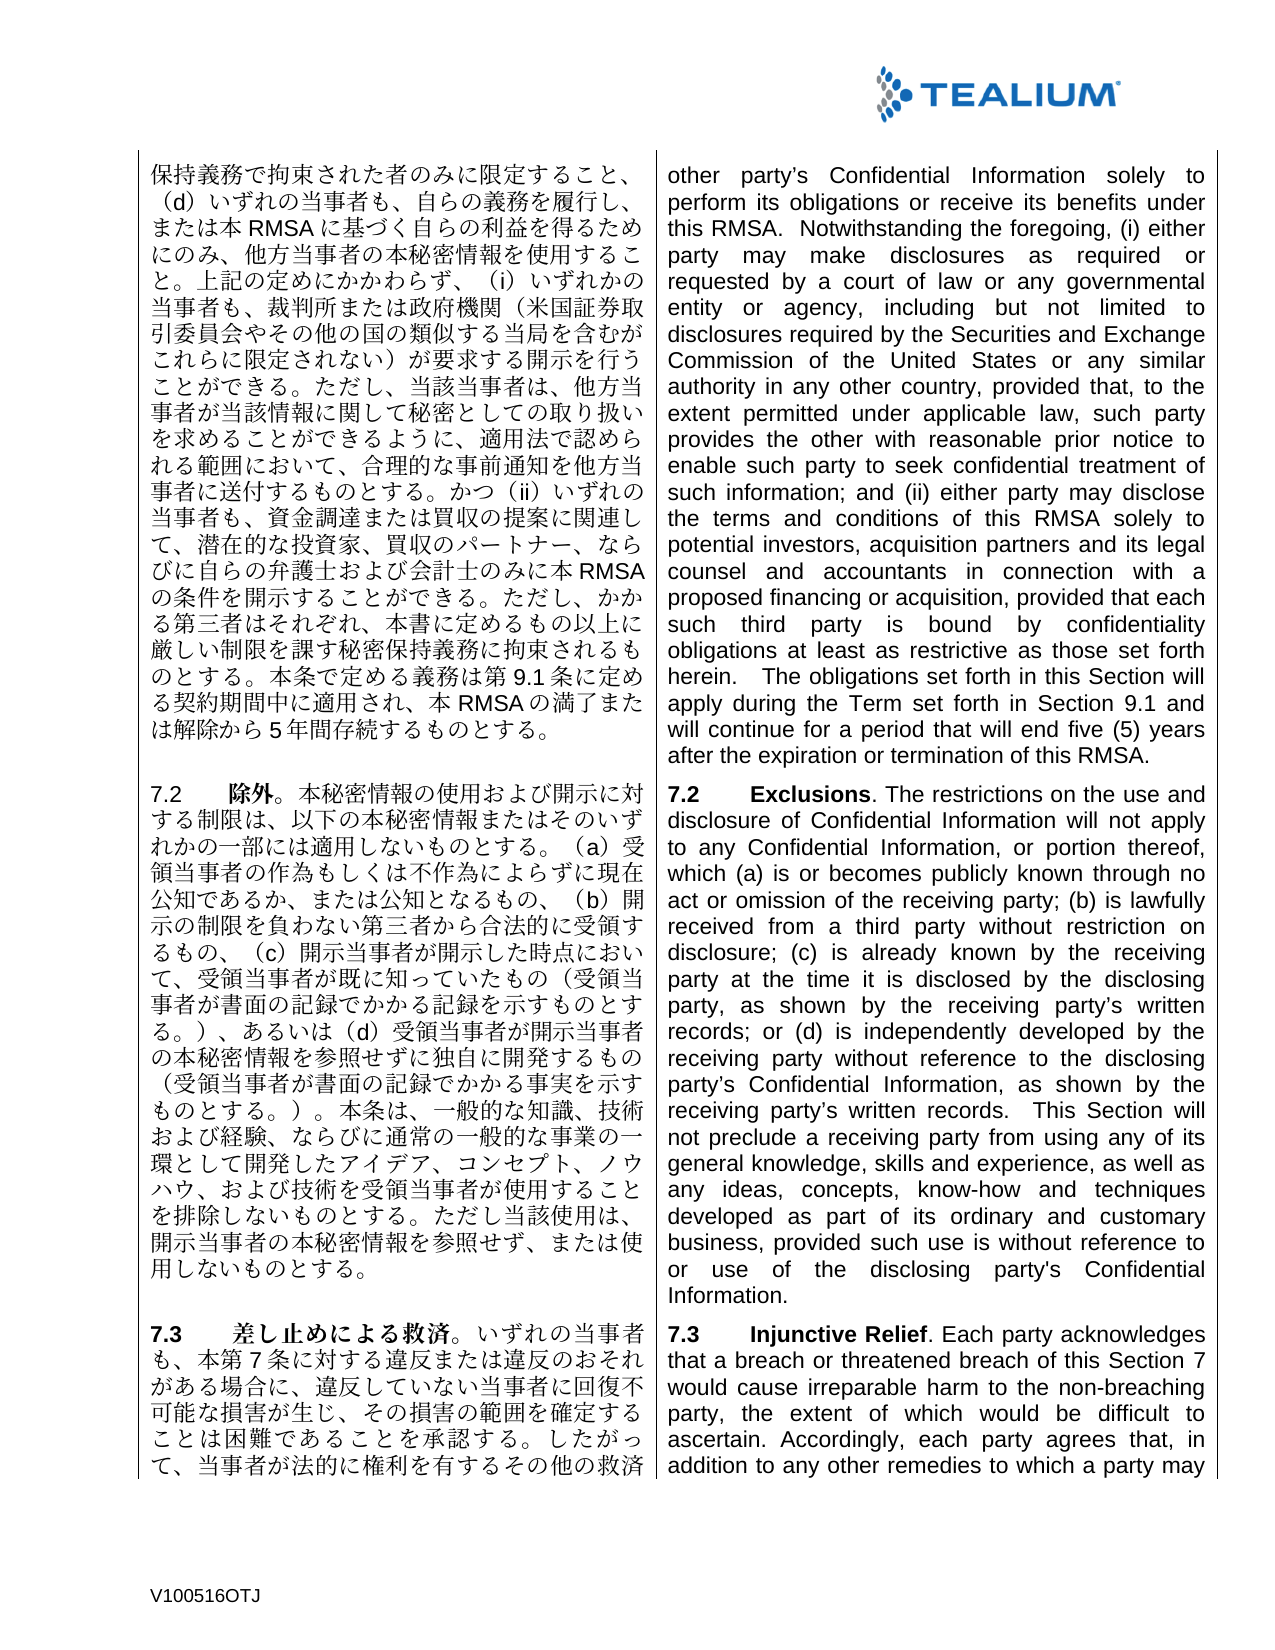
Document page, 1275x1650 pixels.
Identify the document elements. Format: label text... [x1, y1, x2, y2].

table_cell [657, 1308, 1217, 1479]
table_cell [139, 150, 656, 769]
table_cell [139, 1308, 656, 1479]
picture [865, 56, 1132, 132]
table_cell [657, 150, 1217, 769]
table_cell Exclusions. The restrictions on the use and disclosure of Confidential Information will not apply to any Confidential Information, or portion thereof, which (a) is or becomes publicly known through no act or omission of the receiving party; (b) is lawfully received from a third party without restriction on disclosure; (c) is already known by the receiving party at the time it is disclosed by the disclosing party, as shown by the receiving party’s written records; or (d) is independently developed by the receiving party without reference to the disclosing party’s Confidential Information, as shown by the receiving party’s written records. This Section will not preclude a receiving party from using any of its general knowledge, skills and experience, as well as any ideas, concepts, know-how and techniques developed as part of its ordinary and customary business, provided such use is without reference to or use of the disclosing party's Confidential Information. [657, 769, 1217, 1308]
table_cell 7.2 除外。本秘密情報の使用および開示に対する制限は、以下の本秘密情報またはそのいずれかの一部には適用しないものとする。（a）受領当事者の作為もしくは不作為によらずに現在公知であるか、または公知となるもの、（b）開示の制限を負わない第三者から合法的に受領するもの、（c）開示当事者が開示した時点において、受領当事者が既に知っていたもの（受領当事者が書面の記録でかかる記録を示すものとする。）、あるいは（d）受領当事者が開示当事者の本秘密情報を参照せずに独自に開発するもの（受領当事者が書面の記録でかかる事実を示すものとする。）。本条は、一般的な知識、技術および経験、ならびに通常の一般的な事業の一環として開発したアイデア、コンセプト、ノウハウ、および技術を受領当事者が使用することを排除しないものとする。ただし当該使用は、開示当事者の本秘密情報を参照せず、または使用しないものとする。 [139, 769, 656, 1308]
